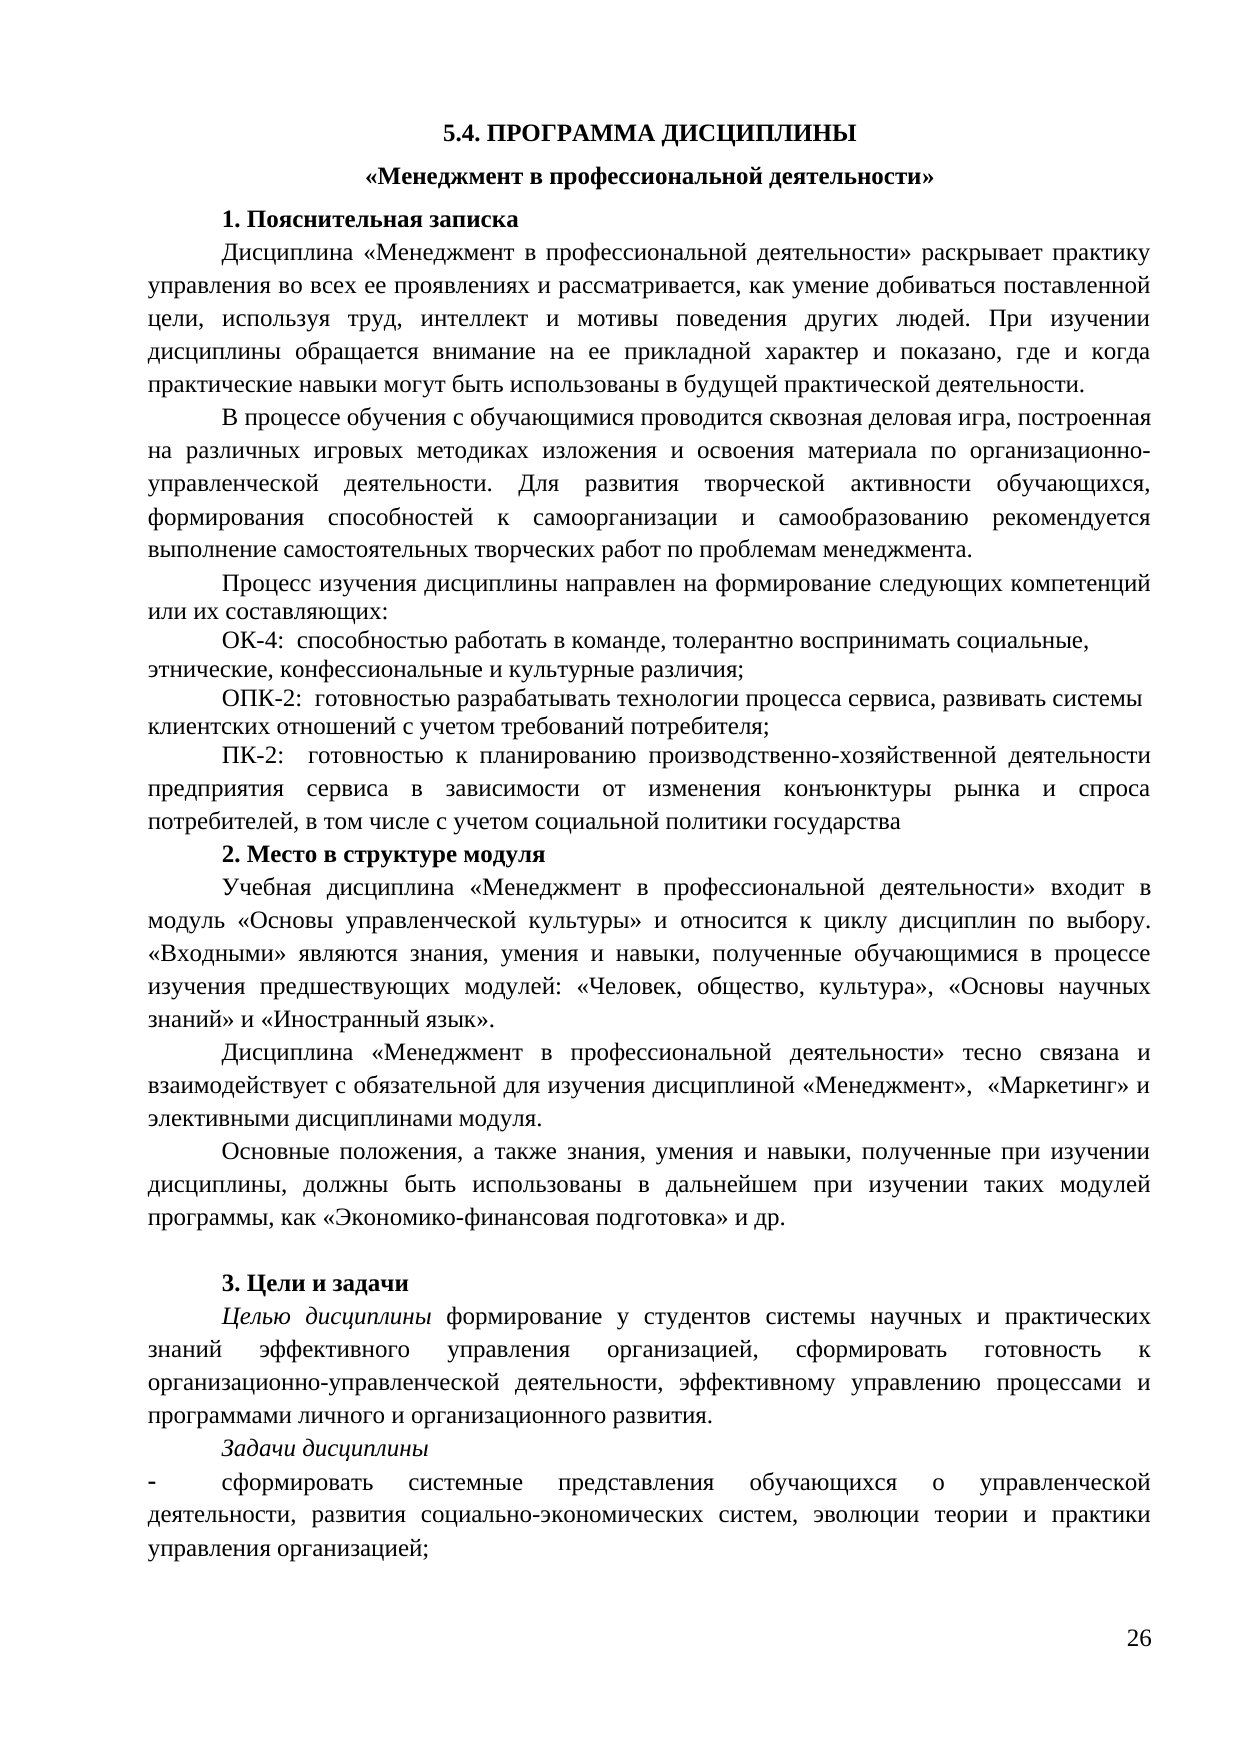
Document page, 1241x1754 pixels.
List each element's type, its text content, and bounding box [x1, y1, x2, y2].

text «Менеджмент в профессиональной деятельности» [148, 161, 1152, 190]
text 1. Пояснительная записка [148, 204, 1152, 233]
text Учебная дисциплина «Менеджмент в профессиональной деятельности» входит в модуль «Основы управленческой культуры» и относится к циклу дисциплин по выбору. «Входными» являются знания, умения и навыки, полученные обучающимися в процессе изучения предшествующих модулей: «Человек, общество, культура», «Основы научных знаний» и «Иностранный язык». [148, 872, 1152, 1033]
text Задачи дисциплины [148, 1433, 1152, 1462]
list сформировать системные представления обучающихся о управленческой деятельности, развития социально-экономических систем, эволюции теории и практики управления организацией; [148, 1467, 1152, 1561]
text Дисциплина «Менеджмент в профессиональной деятельности» раскрывает практику управления во всех ее проявлениях и рассматривается, как умение добиваться поставленной цели, используя труд, интеллект и мотивы поведения других людей. При изучении дисциплины обращается внимание на ее прикладной характер и показано, где и когда практические навыки могут быть использованы в будущей практической деятельности. [148, 237, 1152, 398]
text 5.4. ПРОГРАММА ДИСЦИПЛИНЫ [148, 118, 1152, 147]
text ОК-4: способностью работать в команде, толерантно воспринимать социальные, этнические, конфессиональные и культурные различия; [148, 625, 1152, 683]
text В процессе обучения с обучающимися проводится сквозная деловая игра, построенная на различных игровых методиках изложения и освоения материала по организационно-управленческой деятельности. Для развития творческой активности обучающихся, формирования способностей к самоорганизации и самообразованию рекомендуется выполнение самостоятельных творческих работ по проблемам менеджмента. [148, 402, 1152, 563]
text Целью дисциплины формирование у студентов системы научных и практических знаний эффективного управления организацией, сформировать готовность к организационно-управленческой деятельности, эффективному управлению процессами и программами личного и организационного развития. [148, 1301, 1152, 1429]
text Процесс изучения дисциплины направлен на формирование следующих компетенций или их составляющих: [148, 568, 1152, 625]
text 2. Место в структуре модуля [148, 839, 1152, 868]
text Основные положения, а также знания, умения и навыки, полученные при изучении дисциплины, должны быть использованы в дальнейшем при изучении таких модулей программы, как «Экономико-финансовая подготовка» и др. [148, 1136, 1152, 1231]
text 3. Цели и задачи [148, 1268, 1152, 1297]
text ПК-2: готовностью к планированию производственно-хозяйственной деятельности предприятия сервиса в зависимости от изменения конъюнктуры рынка и спроса потребителей, в том числе с учетом социальной политики государства [148, 740, 1152, 835]
text Дисциплина «Менеджмент в профессиональной деятельности» тесно связана и взаимодействует с обязательной для изучения дисциплиной «Менеджмент», «Маркетинг» и элективными дисциплинами модуля. [148, 1037, 1152, 1132]
text ОПК-2: готовностью разрабатывать технологии процесса сервиса, развивать системы клиентских отношений с учетом требований потребителя; [148, 683, 1152, 740]
